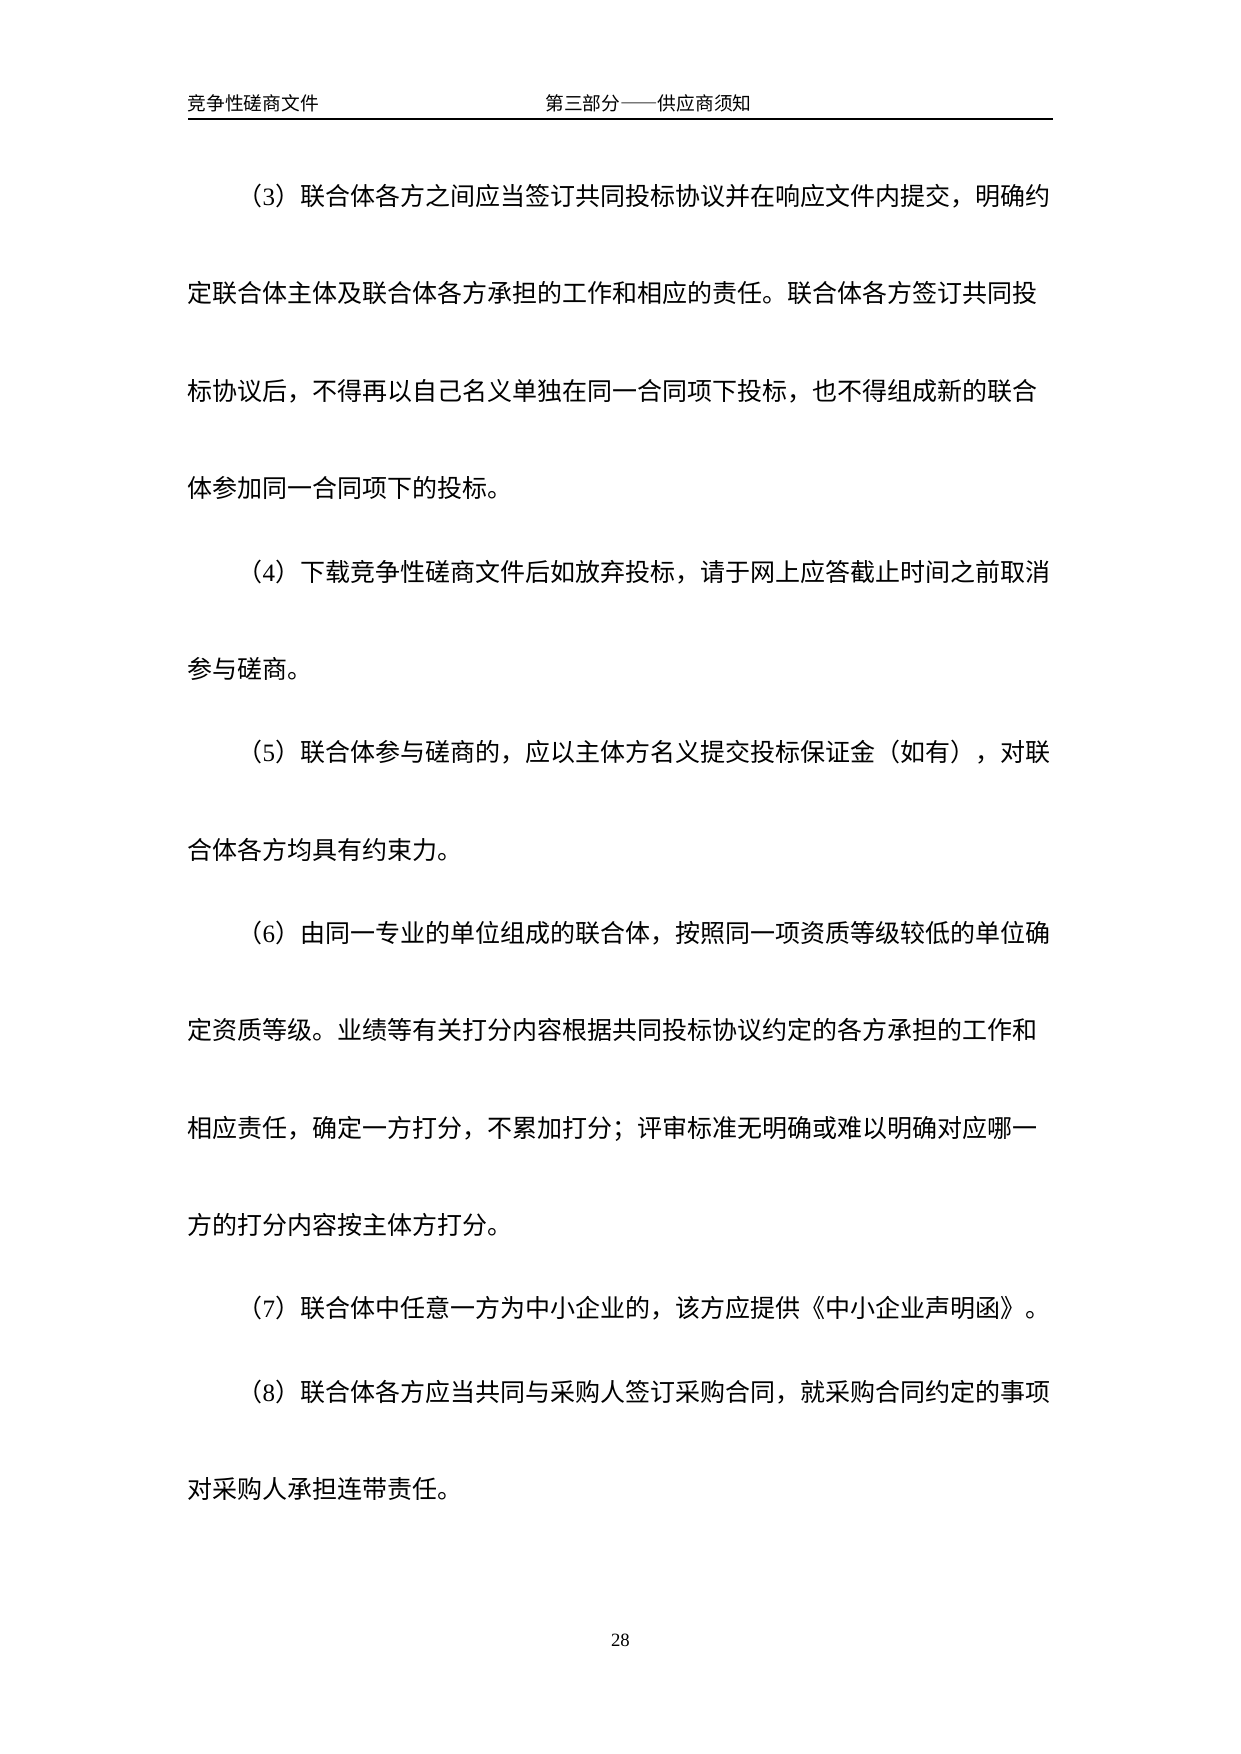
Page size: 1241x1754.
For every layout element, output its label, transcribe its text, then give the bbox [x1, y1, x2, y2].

text （8）联合体各方应当共同与采购人签订采购合同，就采购合同约定的事项对采购人承担连带责任。 [187, 1358, 1053, 1520]
text （4）下载竞争性磋商文件后如放弃投标，请于网上应答截止时间之前取消参与磋商。 [187, 538, 1053, 700]
text （3）联合体各方之间应当签订共同投标协议并在响应文件内提交，明确约定联合体主体及联合体各方承担的工作和相应的责任。联合体各方签订共同投标协议后，不得再以自己名义单独在同一合同项下投标，也不得组成新的联合体参加同一合同项下的投标。 [187, 162, 1053, 519]
text （5）联合体参与磋商的，应以主体方名义提交投标保证金（如有），对联合体各方均具有约束力。 [187, 718, 1053, 881]
text （6）由同一专业的单位组成的联合体，按照同一项资质等级较低的单位确定资质等级。业绩等有关打分内容根据共同投标协议约定的各方承担的工作和相应责任，确定一方打分，不累加打分；评审标准无明确或难以明确对应哪一方的打分内容按主体方打分。 [187, 899, 1053, 1256]
text （7）联合体中任意一方为中小企业的，该方应提供《中小企业声明函》。 [187, 1274, 1053, 1339]
